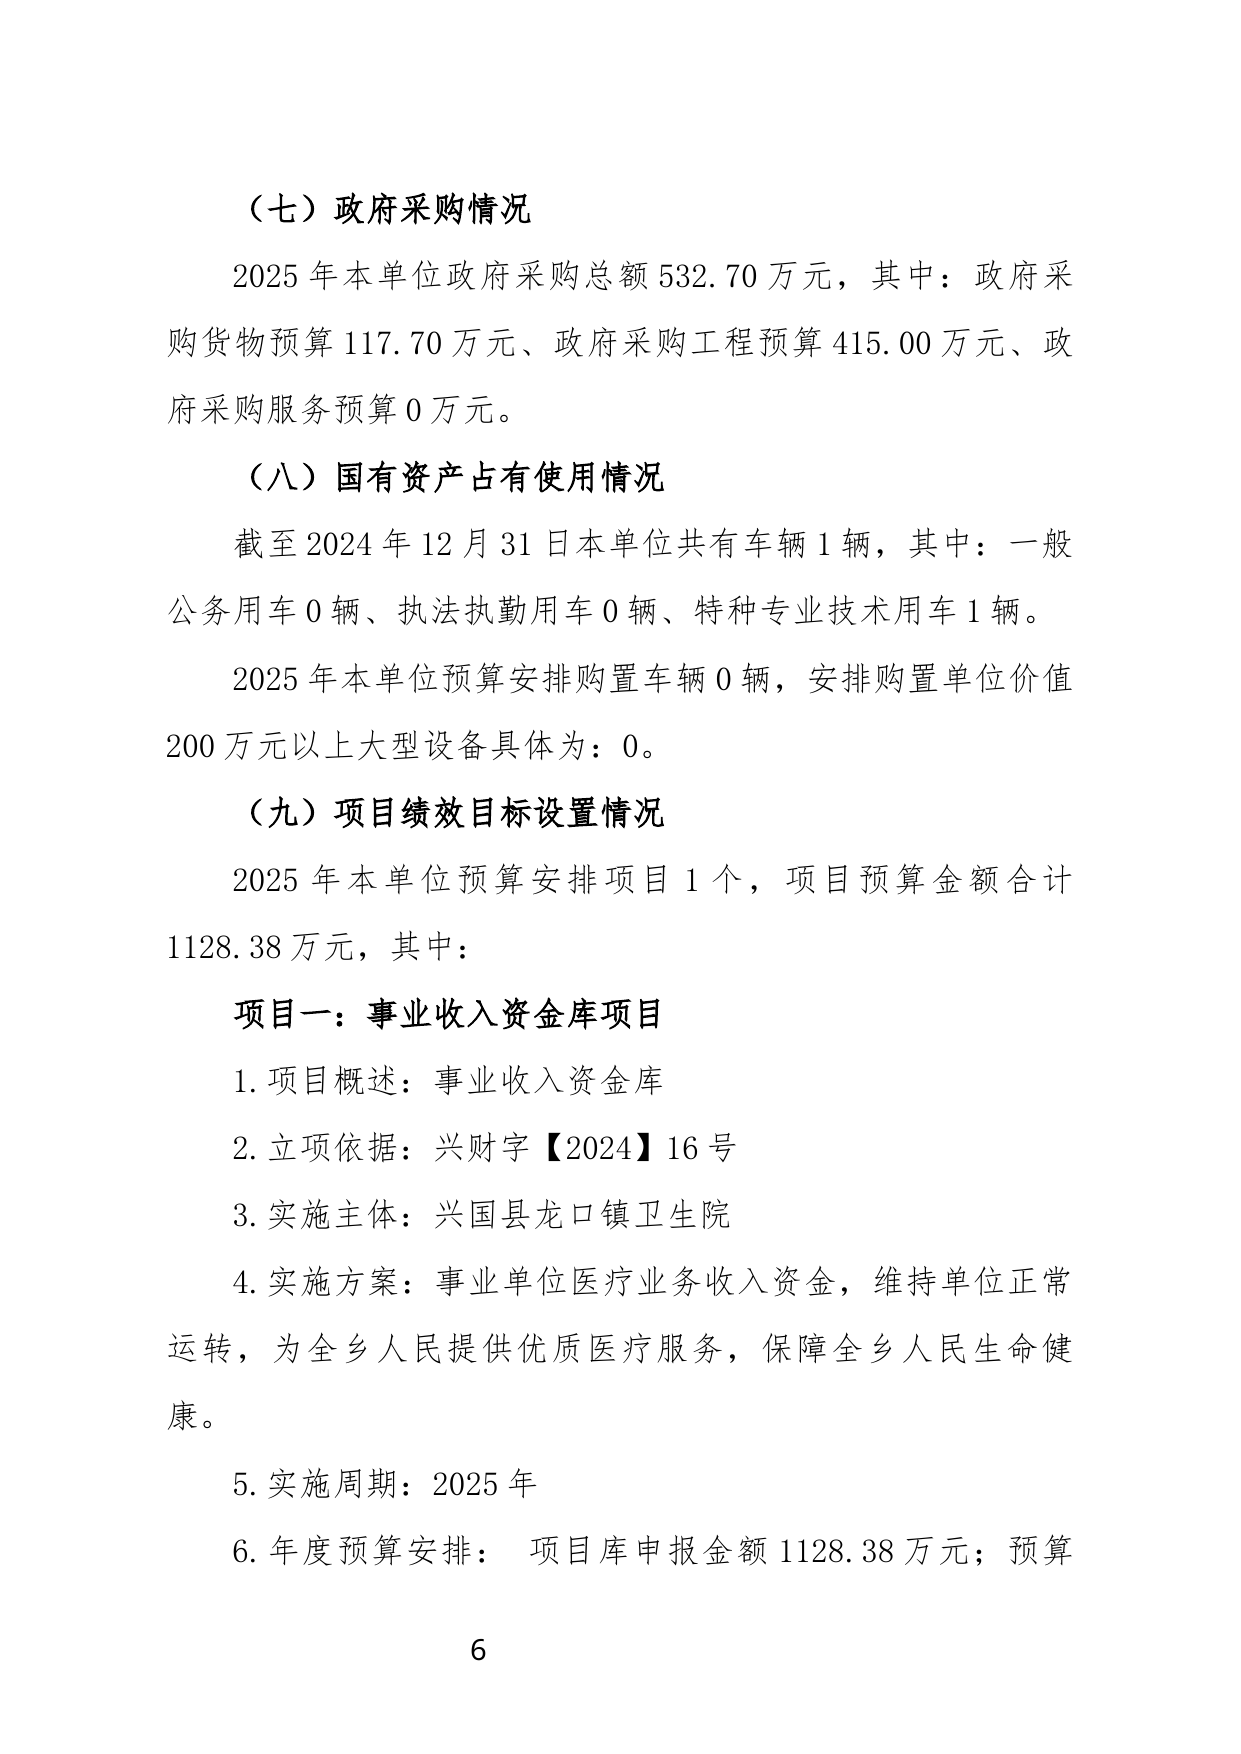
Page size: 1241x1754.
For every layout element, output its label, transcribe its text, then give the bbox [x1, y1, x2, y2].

text （七）政府采购情况 [165, 173, 1075, 240]
list 项目一：事业收入资金库项目 [165, 978, 1075, 1045]
text 1.项目概述：事业收入资金库 [165, 1045, 1075, 1112]
text 3.实施主体：兴国县龙口镇卫生院 [165, 1179, 1075, 1246]
text 2025年本单位预算安排项目1个，项目预算金额合计1128.38万元，其中： [165, 843, 1075, 978]
text （八）国有资产占有使用情况 [165, 441, 1075, 508]
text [165, 1514, 1075, 1581]
text 2.立项依据：兴财字【2024】16号 [165, 1112, 1075, 1179]
text 截至2024年12月31日本单位共有车辆1辆，其中：一般公务用车0辆、执法执勤用车0辆、特种专业技术用车1辆。 [165, 508, 1075, 642]
text 4.实施方案：事业单位医疗业务收入资金，维持单位正常运转，为全乡人民提供优质医疗服务，保障全乡人民生命健康。 [165, 1246, 1075, 1447]
list 项目绩效目标设置情况 [165, 776, 1075, 843]
text 2025年本单位预算安排购置车辆0辆，安排购置单位价值200万元以上大型设备具体为：0。 [165, 642, 1075, 776]
text 2025年本单位政府采购总额532.70万元，其中：政府采购货物预算117.70万元、政府采购工程预算415.00万元、政府采购服务预算0万元。 [165, 240, 1075, 441]
text 5.实施周期：2025年 [165, 1447, 1075, 1514]
